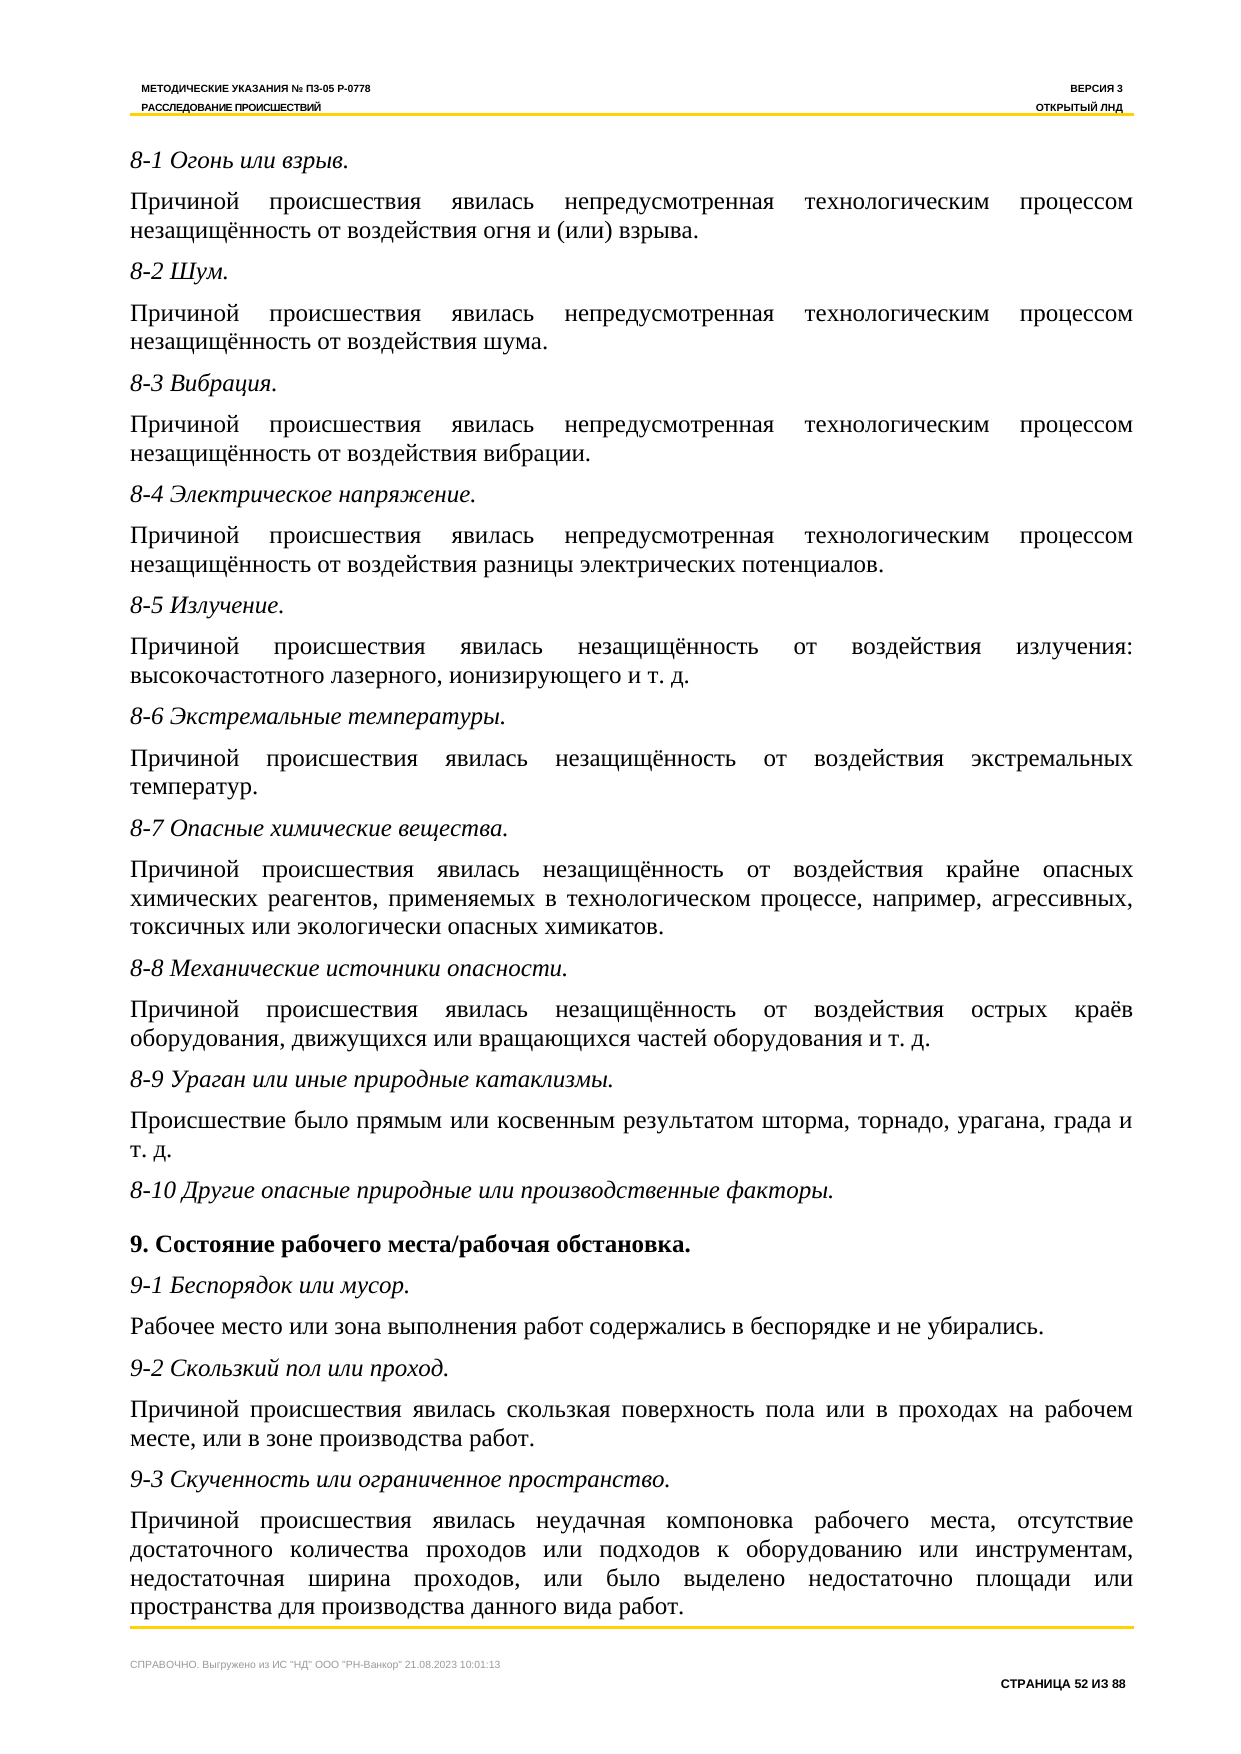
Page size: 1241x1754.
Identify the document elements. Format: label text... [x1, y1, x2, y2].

text Происшествие было прямым или косвенным результатом шторма, торнадо, урагана, града и т. д. [130, 1105, 1134, 1163]
text Причиной происшествия явилась незащищённость от воздействия крайне опасных химических реагентов, применяемых в технологическом процессе, например, агрессивных, токсичных или экологически опасных химикатов. [130, 854, 1134, 940]
text 8-2 Шум. [130, 256, 1134, 285]
text 8-5 Излучение. [130, 590, 1134, 619]
text Причиной происшествия явилась незащищённость от воздействия экстремальных температур. [130, 743, 1134, 800]
text 8-1 Огонь или взрыв. [130, 145, 1134, 174]
text 9-1 Беспорядок или мусор. [130, 1270, 1134, 1299]
text Причиной происшествия явилась непредусмотренная технологическим процессом незащищённость от воздействия огня и (или) взрыва. [130, 186, 1134, 244]
text 8-9 Ураган или иные природные катаклизмы. [130, 1064, 1134, 1093]
text Причиной происшествия явилась скользкая поверхность пола или в проходах на рабочем месте, или в зоне производства работ. [130, 1394, 1134, 1451]
text 8-6 Экстремальные температуры. [130, 701, 1134, 730]
text 9-2 Скользкий пол или проход. [130, 1353, 1134, 1381]
text 8-3 Вибрация. [130, 368, 1134, 396]
text Причиной происшествия явилась незащищённость от воздействия острых краёв оборудования, движущихся или вращающихся частей оборудования и т. д. [130, 994, 1134, 1051]
text Причиной происшествия явилась непредусмотренная технологическим процессом незащищённость от воздействия шума. [130, 298, 1134, 355]
text Причиной происшествия явилась незащищённость от воздействия излучения: высокочастотного лазерного, ионизирующего и т. д. [130, 631, 1134, 689]
text 8-7 Опасные химические вещества. [130, 813, 1134, 841]
text 9. Состояние рабочего места/рабочая обстановка. [130, 1229, 1134, 1258]
text Рабочее место или зона выполнения работ содержались в беспорядке и не убирались. [130, 1311, 1134, 1340]
text 8-4 Электрическое напряжение. [130, 479, 1134, 508]
text 8-10 Другие опасные природные или производственные факторы. [130, 1175, 1134, 1204]
text 8-8 Механические источники опасности. [130, 953, 1134, 981]
text Причиной происшествия явилась непредусмотренная технологическим процессом незащищённость от воздействия вибрации. [130, 409, 1134, 466]
text Причиной происшествия явилась неудачная компоновка рабочего места, отсутствие достаточного количества проходов или подходов к оборудованию или инструментам, недостаточная ширина проходов, или было выделено недостаточно площади или пространства для производства данного вида работ. [130, 1505, 1134, 1620]
text Причиной происшествия явилась непредусмотренная технологическим процессом незащищённость от воздействия разницы электрических потенциалов. [130, 520, 1134, 578]
text 9-3 Скученность или ограниченное пространство. [130, 1464, 1134, 1493]
